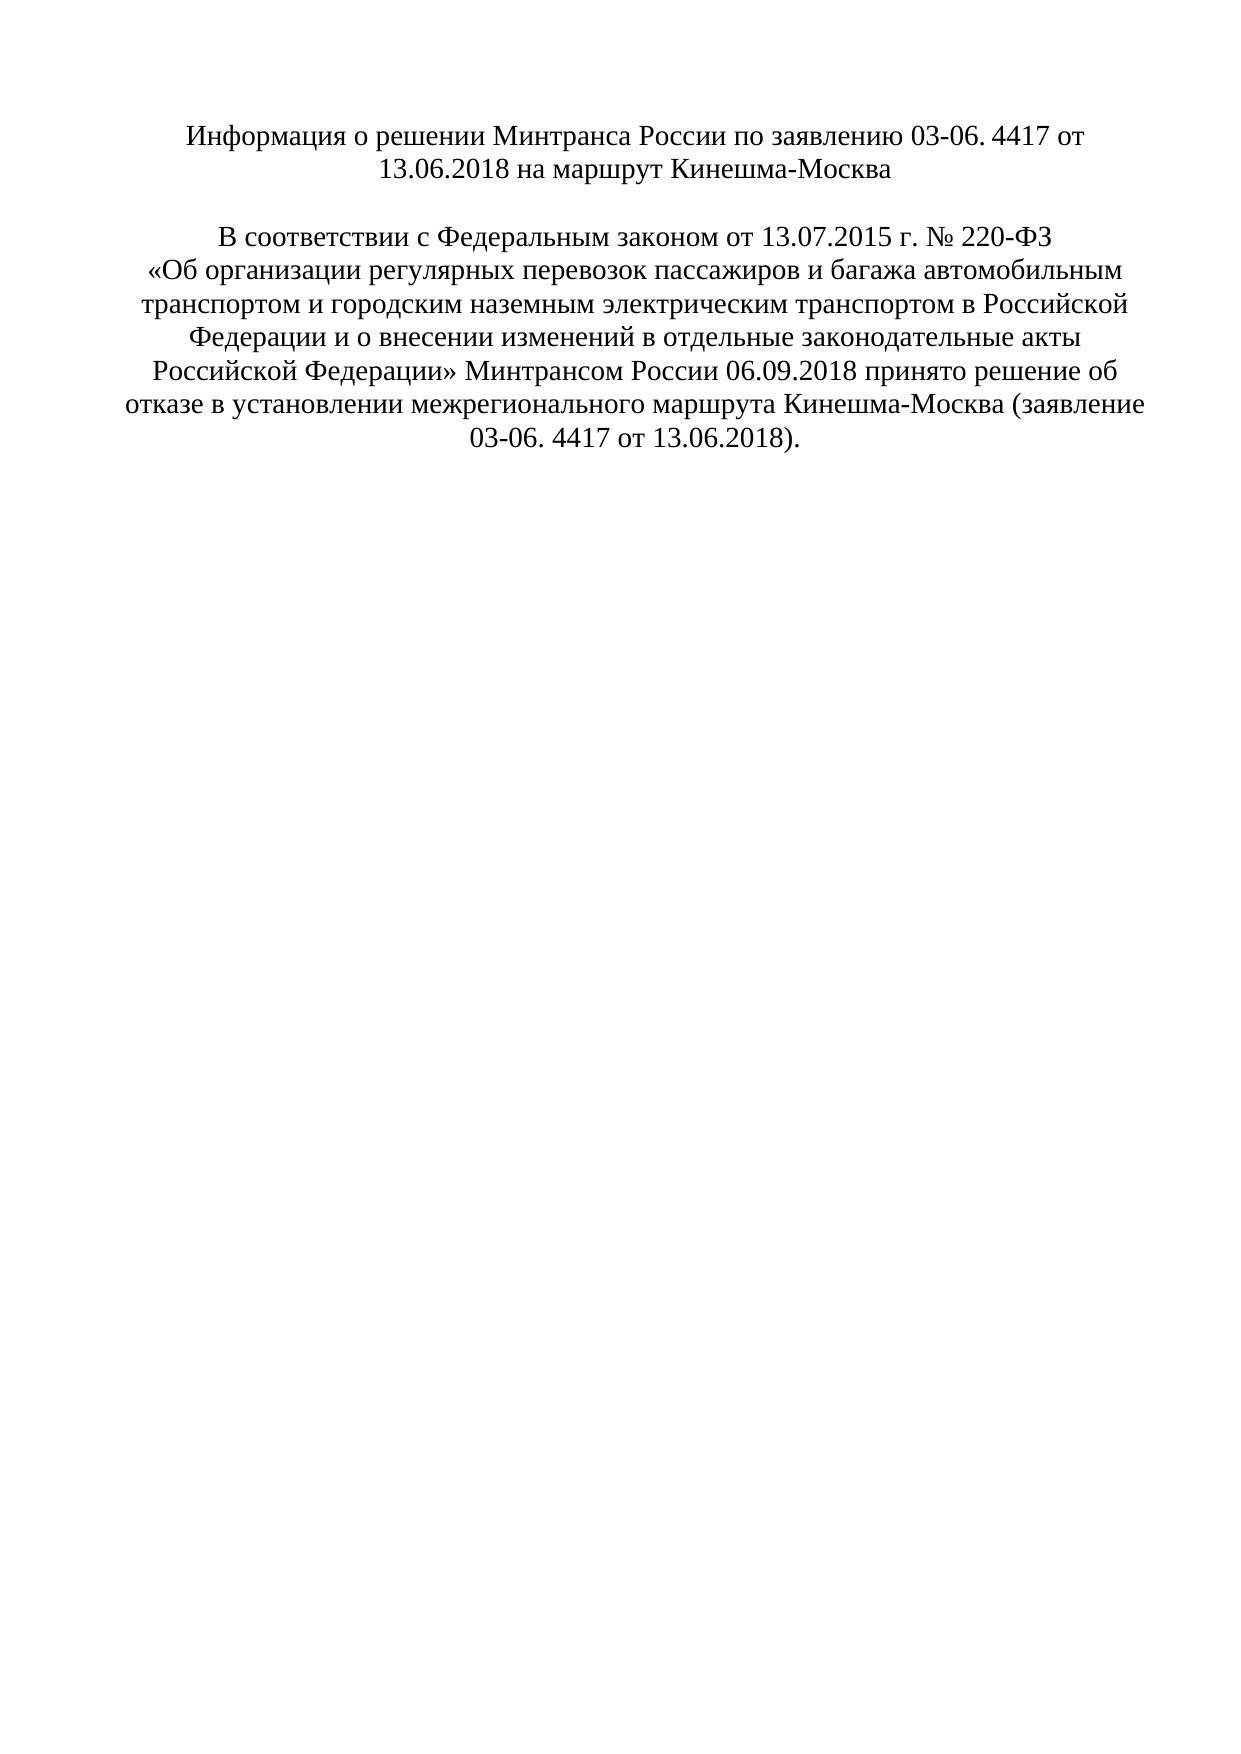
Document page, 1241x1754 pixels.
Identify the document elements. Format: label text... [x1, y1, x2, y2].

text В соответствии с Федеральным законом от 13.07.2015 г. № 220-ФЗ «Об организации регулярных перевозок пассажиров и багажа автомобильным транспортом и городским наземным электрическим транспортом в Российской Федерации и о внесении изменений в отдельные законодательные акты Российской Федерации» Минтрансом России 06.09.2018 принято решение об отказе в установлении межрегионального маршрута Кинешма-Москва (заявление 03-06. 4417 от 13.06.2018). [118, 219, 1152, 453]
text Информация о решении Минтранса России по заявлению 03-06. 4417 от 13.06.2018 на маршрут Кинешма-Москва [118, 118, 1152, 185]
